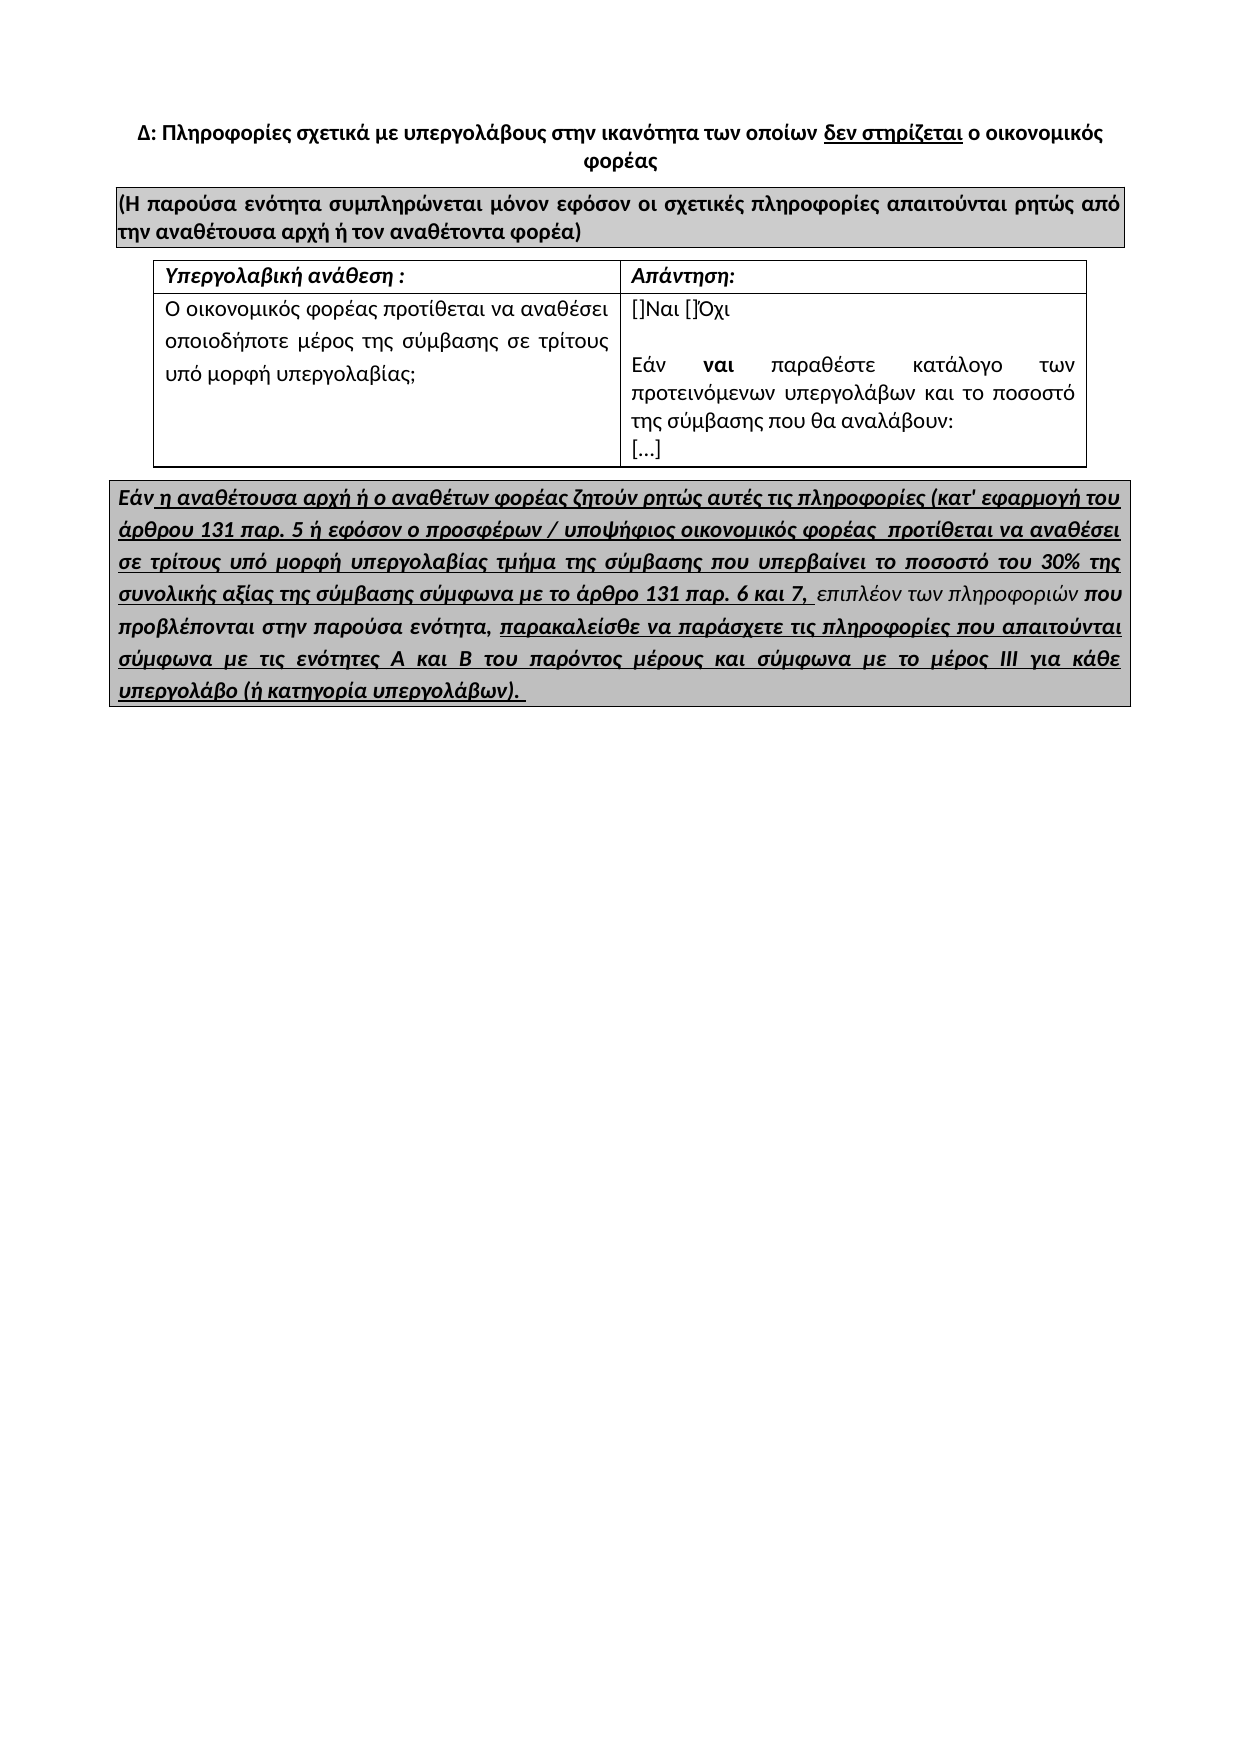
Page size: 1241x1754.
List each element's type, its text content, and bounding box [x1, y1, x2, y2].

table_cell Ο οικονομικός φορέας προτίθεται να αναθέσει οποιοδήποτε μέρος της σύμβασης σε τρίτους υπό μορφή υπεργολαβίας; [154, 294, 620, 466]
table_header Απάντηση: [621, 261, 1086, 293]
text (Η παρούσα ενότητα συμπληρώνεται μόνον εφόσον οι σχετικές πληροφορίες απαιτούνται ρητώς από την αναθέτουσα αρχή ή τον αναθέτοντα φορέα) [117, 188, 1124, 247]
text Δ: Πληροφορίες σχετικά με υπεργολάβους στην ικανότητα των οποίων δεν στηρίζεται ο οικονομικός φορέας [118, 118, 1122, 174]
title Εάν η αναθέτουσα αρχή ή ο αναθέτων φορέας ζητούν ρητώς αυτές τις πληροφορίες (κατ' εφαρμογή του άρθρου 131 παρ. 5 ή εφόσον ο προσφέρων / υποψήφιος οικονομικός φορέας προτίθεται να αναθέσει σε τρίτους υπό μορφή υπεργολαβίας τμήμα της σύμβασης που υπερβαίνει το ποσοστό του 30% της συνολικής αξίας της σύμβασης σύμφωνα με το άρθρο 131 παρ. 6 και 7, επιπλέον των πληροφοριών που προβλέπονται στην παρούσα ενότητα, παρακαλείσθε να παράσχετε τις πληροφορίες που απαιτούνται σύμφωνα με τις ενότητες Α και Β του παρόντος μέρους και σύμφωνα με το μέρος ΙΙΙ για κάθε υπεργολάβο (ή κατηγορία υπεργολάβων). [110, 481, 1130, 706]
table_cell []Ναι []Όχι Εάν ναι παραθέστε κατάλογο των προτεινόμενων υπεργολάβων και το ποσοστό της σύμβασης που θα αναλάβουν: […] [621, 294, 1086, 466]
table_header Υπεργολαβική ανάθεση : [154, 261, 620, 293]
